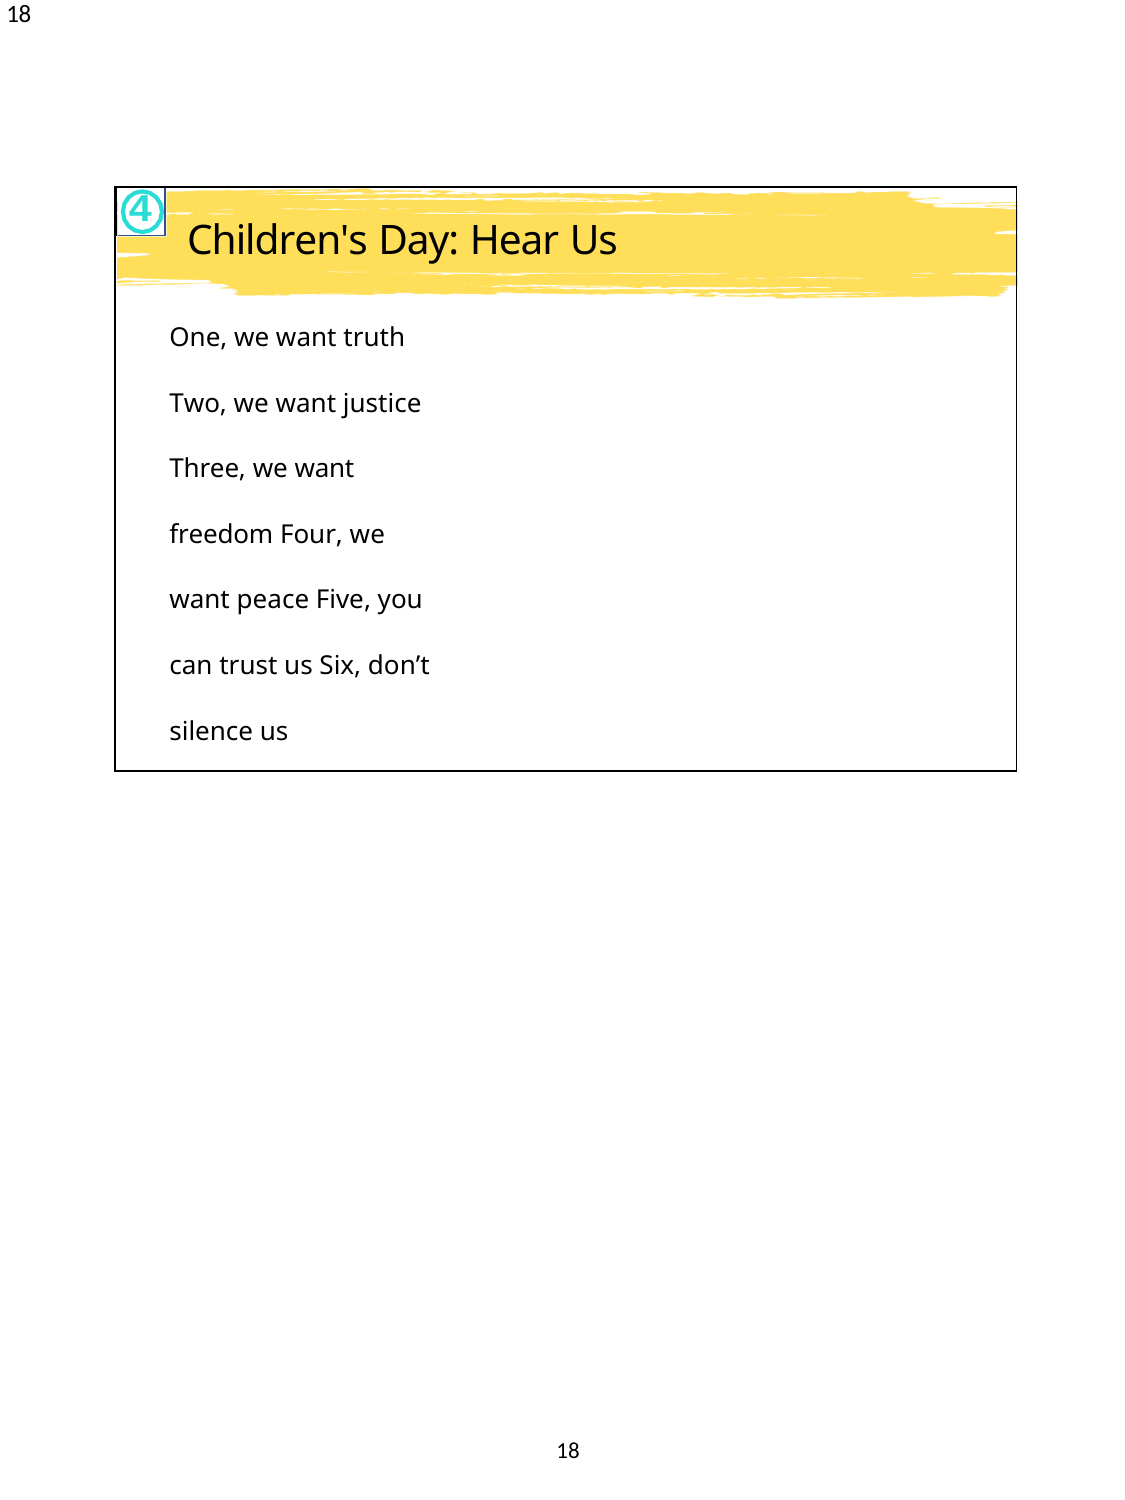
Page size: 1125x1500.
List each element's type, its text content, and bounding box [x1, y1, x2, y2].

table_header 4 [117, 188, 164, 234]
table_header [166, 188, 1016, 234]
table_cell Children's Day: Hear Us One, we want truth Two, we want justice Three, we want freedom Four, we want peace Five, you can trust us Six, don’t silence us [116, 235, 1016, 770]
